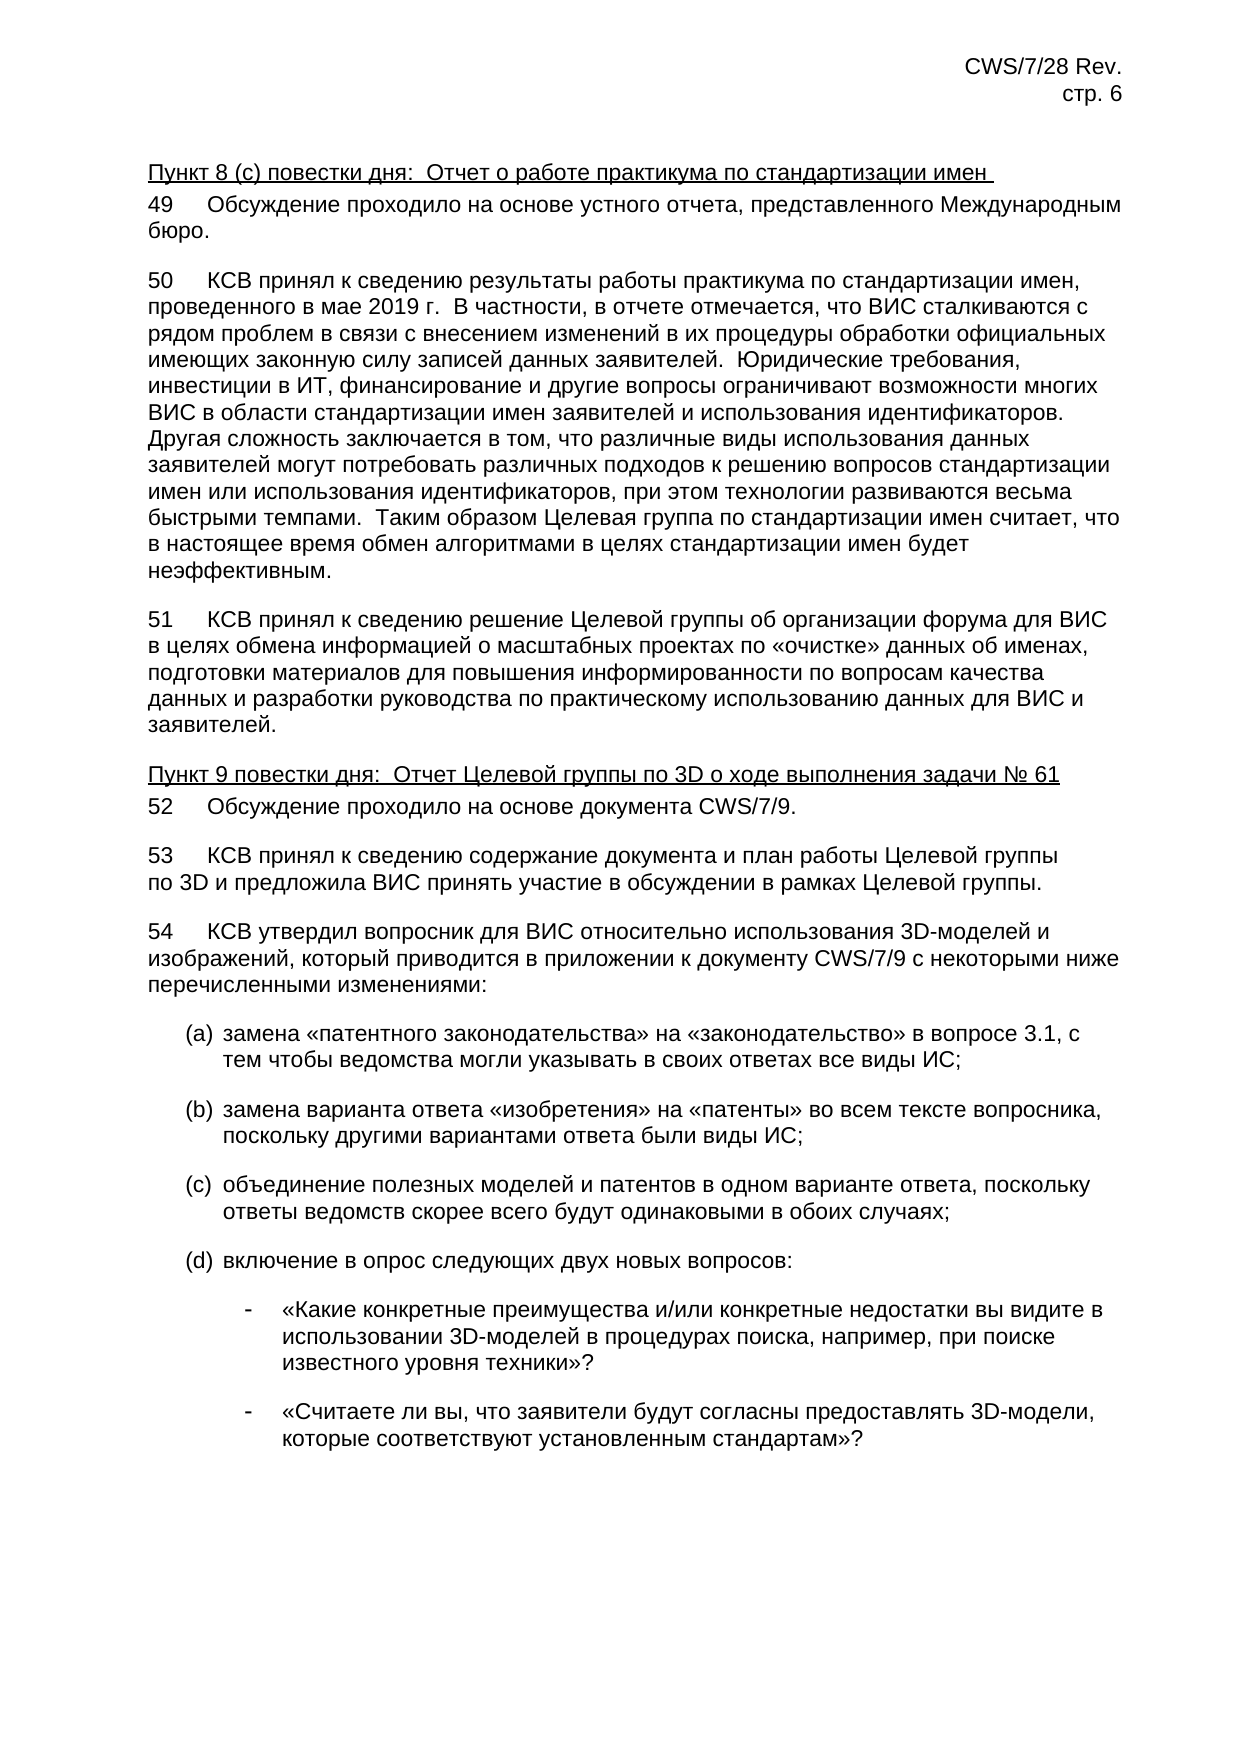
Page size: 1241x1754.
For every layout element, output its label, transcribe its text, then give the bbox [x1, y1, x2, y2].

text КСВ принял к сведению решение Целевой группы об организации форума для ВИС в целях обмена информацией о масштабных проектах по «очистке» данных об именах, подготовки материалов для повышения информированности по вопросам качества данных и разработки руководства по практическому использованию данных для ВИС и заявителей. [148, 606, 1122, 738]
text КСВ утвердил вопросник для ВИС относительно использования 3D-моделей и изображений, который приводится в приложении к документу CWS/7/9 с некоторыми ниже перечисленными изменениями: [148, 918, 1122, 997]
list объединение полезных моделей и патентов в одном варианте ответа, поскольку ответы ведомств скорее всего будут одинаковыми в обоих случаях; [185, 1171, 1122, 1224]
subtitle Пункт 9 повестки дня: Отчет Целевой группы по 3D о ходе выполнения задачи № 61 [148, 761, 1122, 787]
list включение в опрос следующих двух новых вопросов: [185, 1247, 1122, 1273]
list «Считаете ли вы, что заявители будут согласны предоставлять 3D-модели, которые соответствуют установленным стандартам»? [244, 1398, 1122, 1451]
text Обсуждение проходило на основе устного отчета, представленного Международным бюро. [148, 191, 1122, 244]
list «Какие конкретные преимущества и/или конкретные недостатки вы видите в использовании 3D-моделей в процедурах поиска, например, при поиске известного уровня техники»? [244, 1296, 1122, 1375]
text КСВ принял к сведению результаты работы практикума по стандартизации имен, проведенного в мае 2019 г. В частности, в отчете отмечается, что ВИС сталкиваются с рядом проблем в связи с внесением изменений в их процедуры обработки официальных имеющих законную силу записей данных заявителей. Юридические требования, инвестиции в ИТ, финансирование и другие вопросы ограничивают возможности многих ВИС в области стандартизации имен заявителей и использования идентификаторов. Другая сложность заключается в том, что различные виды использования данных заявителей могут потребовать различных подходов к решению вопросов стандартизации имен или использования идентификаторов, при этом технологии развиваются весьма быстрыми темпами. Таким образом Целевая группа по стандартизации имен считает, что в настоящее время обмен алгоритмами в целях стандартизации имен будет неэффективным. [148, 267, 1122, 583]
subtitle Пункт 8 (c) повестки дня: Отчет о работе практикума по стандартизации имен [148, 158, 1122, 185]
text КСВ принял к сведению содержание документа и план работы Целевой группы по 3D и предложила ВИС принять участие в обсуждении в рамках Целевой группы. [148, 842, 1122, 895]
list замена «патентного законодательства» на «законодательство» в вопросе 3.1, с тем чтобы ведомства могли указывать в своих ответах все виды ИС; [185, 1020, 1122, 1073]
text Обсуждение проходило на основе документа CWS/7/9. [148, 793, 1122, 819]
list замена варианта ответа «изобретения» на «патенты» во всем тексте вопросника, поскольку другими вариантами ответа были виды ИС; [185, 1096, 1122, 1148]
